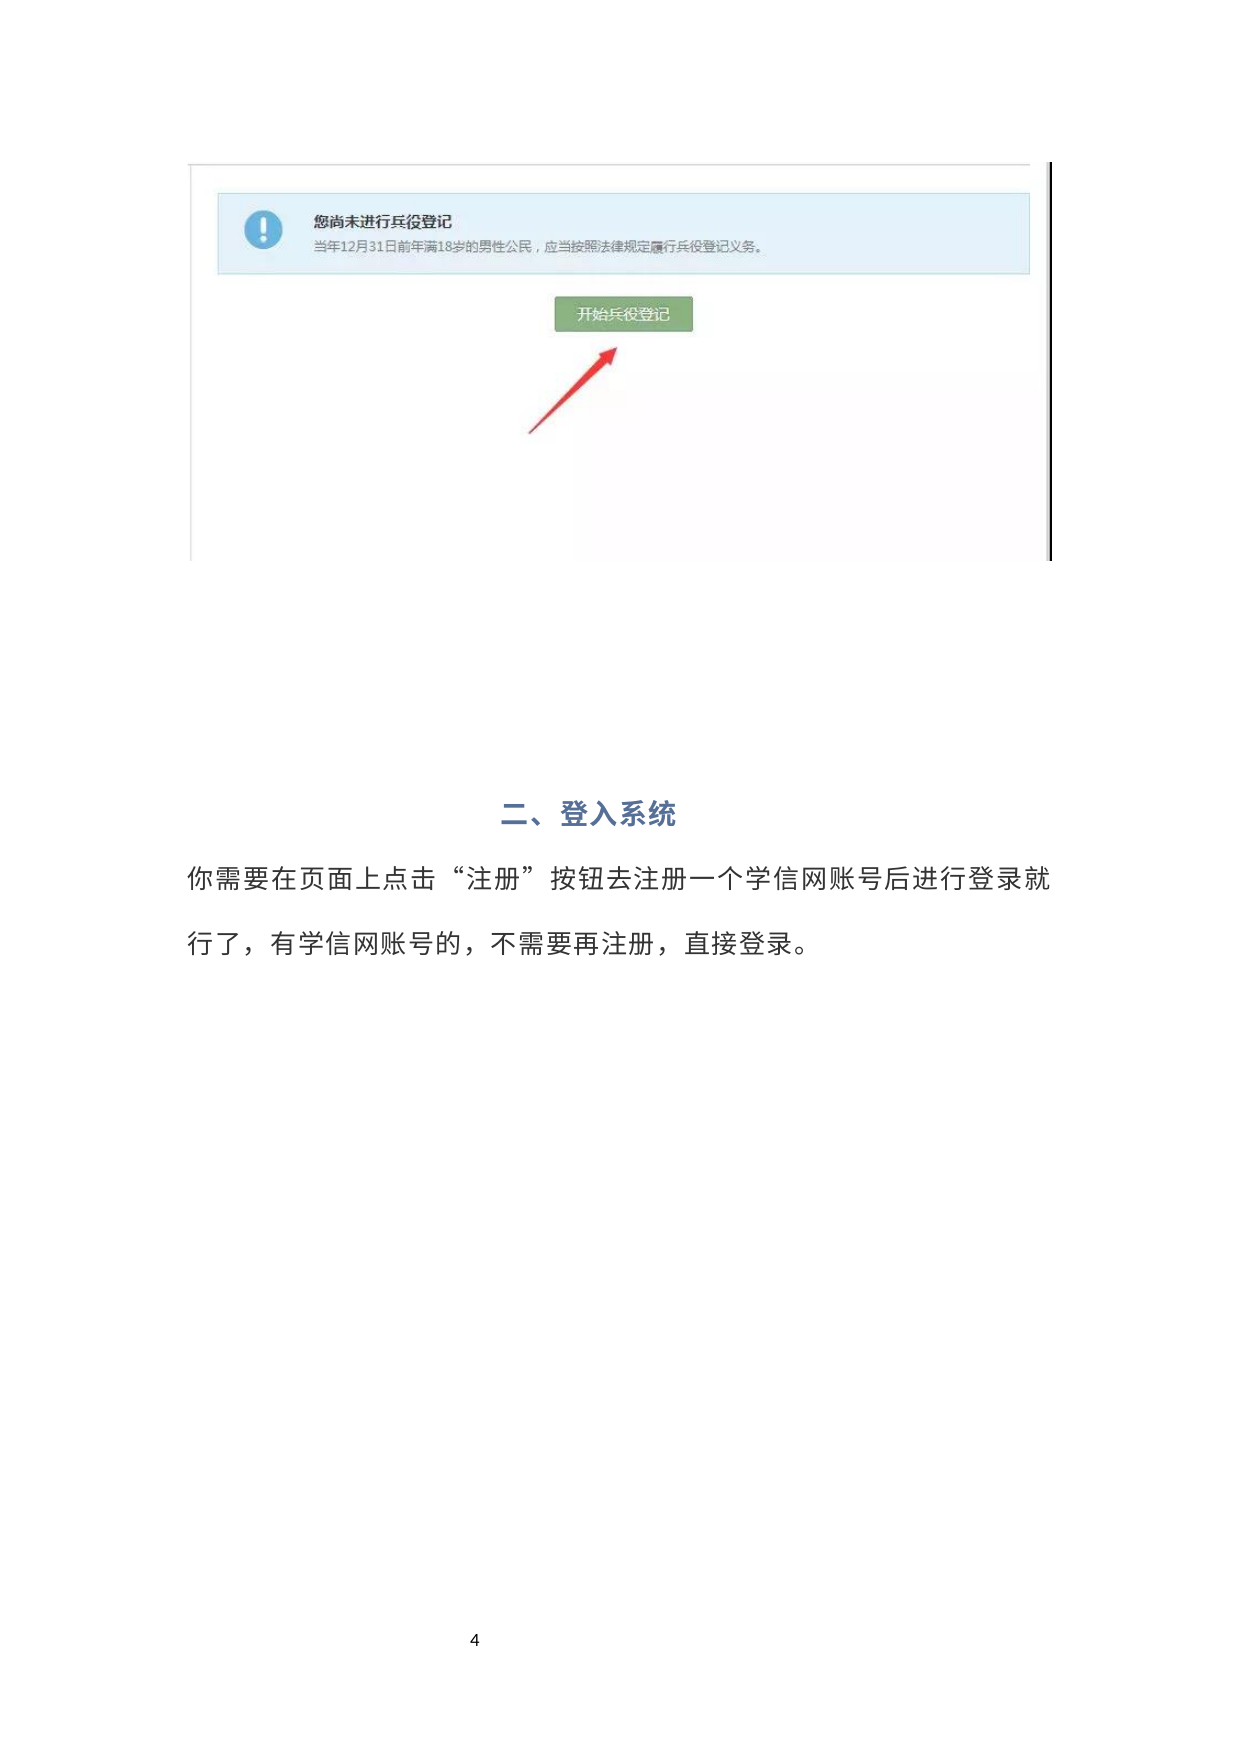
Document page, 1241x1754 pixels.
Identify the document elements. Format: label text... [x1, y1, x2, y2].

picture [187, 162, 1052, 561]
list 登入系统 [187, 779, 1053, 844]
list 你需要在页面上点击“注册”按钮去注册一个学信网账号后进行登录就行了，有学信网账号的，不需要再注册，直接登录。 [187, 844, 1053, 974]
